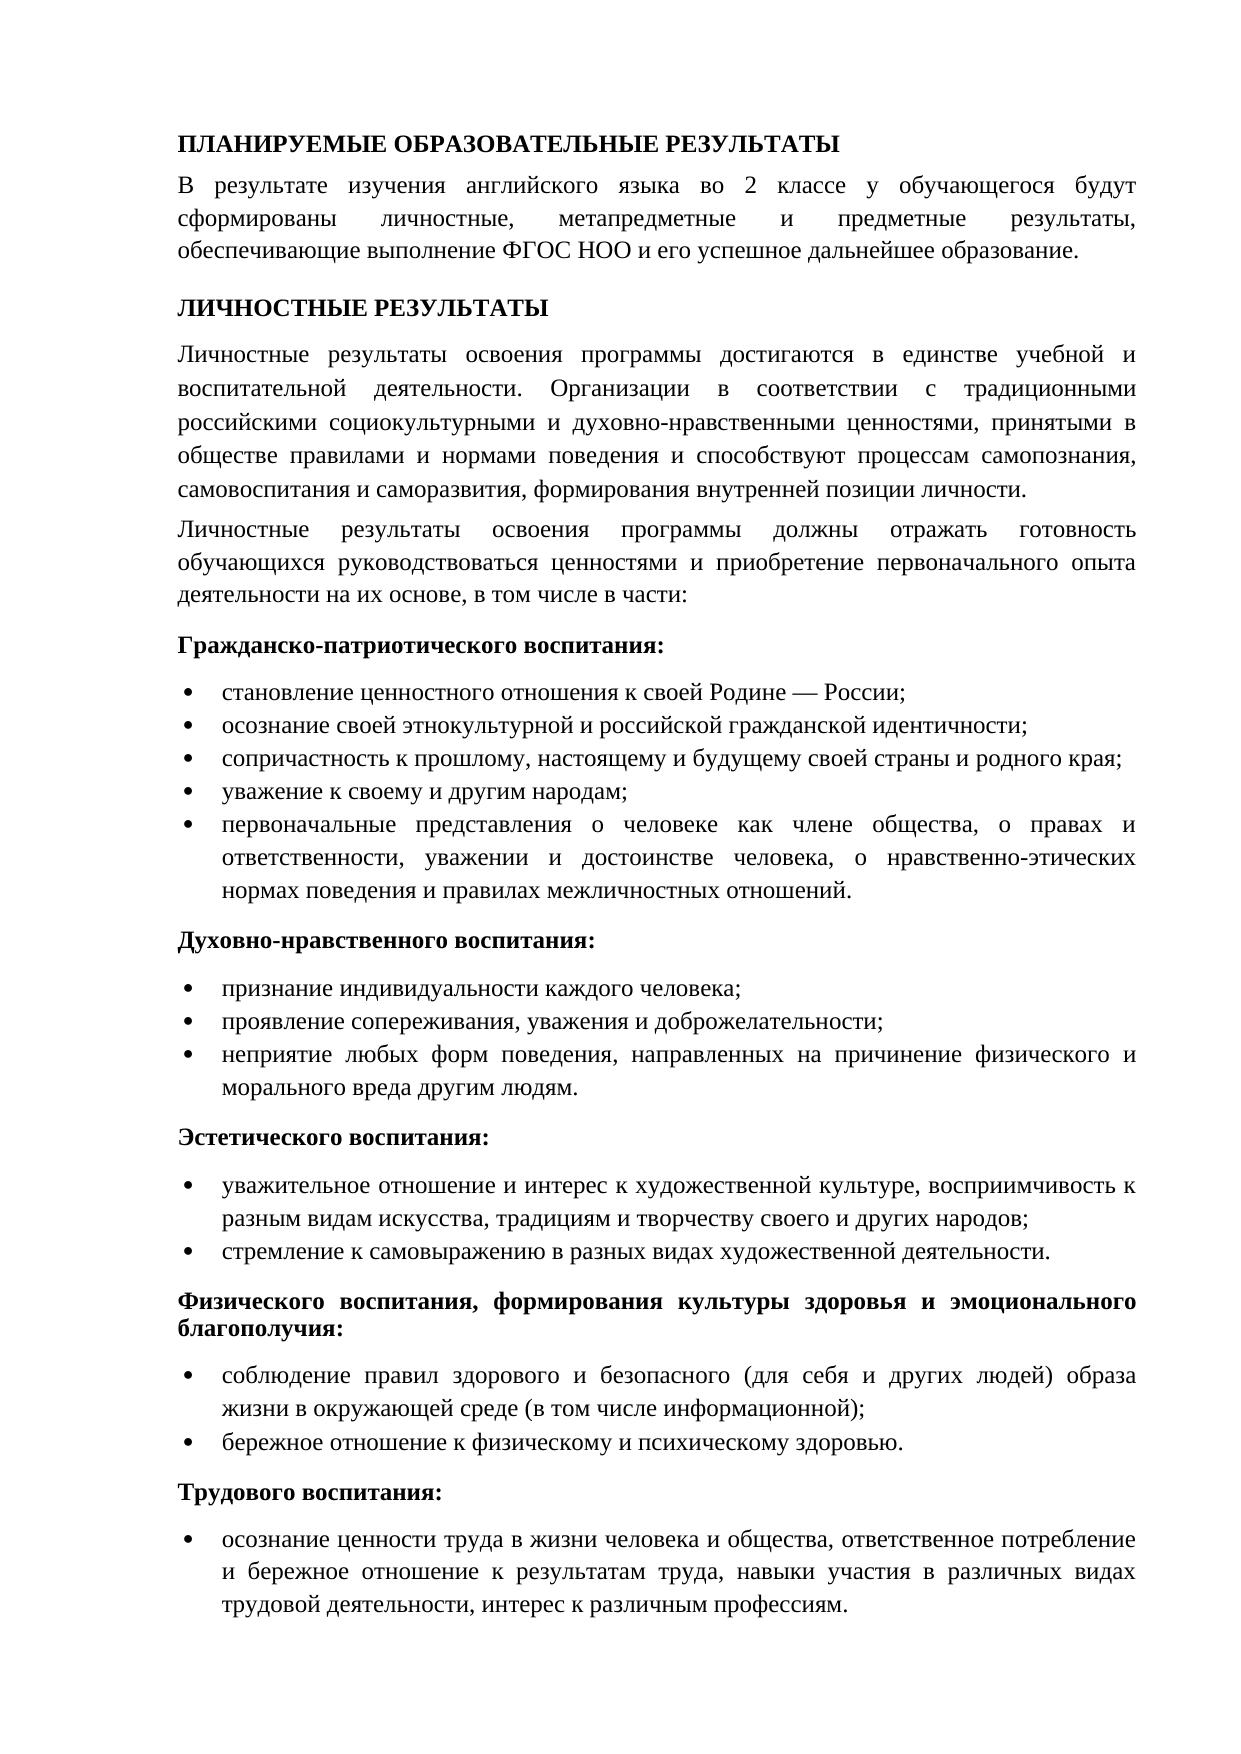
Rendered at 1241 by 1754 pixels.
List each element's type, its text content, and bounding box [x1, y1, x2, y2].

list стремление к самовыражению в разных видах художественной деятельности. [184, 1236, 1137, 1264]
text Духовно-нравственного воспитания: [177, 927, 1137, 954]
list соблюдение правил здорового и безопасного (для себя и других людей) образа жизни в окружающей среде (в том числе информационной); [184, 1361, 1137, 1422]
text Трудового воспитания: [177, 1478, 1137, 1505]
list неприятие любых форм поведения, направленных на причинение физического и морального вреда другим людям. [184, 1039, 1137, 1101]
text Личностные результаты освоения программы достигаются в единстве учебной и воспитательной деятельности. Организации в соответствии с традиционными российскими социокультурными и духовно-нравственными ценностями, принятыми в обществе правилами и нормами поведения и способствуют процессам самопознания, самовоспитания и саморазвития, формирования внутренней позиции личности. [177, 339, 1137, 502]
list сопричастность к прошлому, настоящему и будущему своей страны и родного края; [184, 743, 1137, 772]
list первоначальные представления о человеке как члене общества, о правах и ответственности, уважении и достоинстве человека, о нравственно-этических нормах поведения и правилах межличностных отношений. [184, 809, 1137, 904]
list уважение к своему и другим народам; [184, 776, 1137, 805]
list проявление сопереживания, уважения и доброжелательности; [184, 1006, 1137, 1034]
text ПЛАНИРУЕМЫЕ ОБРАЗОВАТЕЛЬНЫЕ РЕЗУЛЬТАТЫ [177, 131, 1137, 158]
text Гражданско-патриотического воспитания: [177, 631, 1137, 659]
text Личностные результаты освоения программы должны отражать готовность обучающихся руководствоваться ценностями и приобретение первоначального опыта деятельности на их основе, в том числе в части: [177, 514, 1137, 608]
text Физического воспитания, формирования культуры здоровья и эмоционального благополучия: [177, 1287, 1137, 1342]
list бережное отношение к физическому и психическому здоровью. [184, 1427, 1137, 1455]
text Эстетического воспитания: [177, 1124, 1137, 1151]
text В результате изучения английского языка во 2 классе у обучающегося будут сформированы личностные, метапредметные и предметные результаты, обеспечивающие выполнение ФГОС НОО и его успешное дальнейшее образование. [177, 170, 1137, 264]
list признание индивидуальности каждого человека; [184, 973, 1137, 1002]
list осознание своей этнокультурной и российской гражданской идентичности; [184, 710, 1137, 739]
list уважительное отношение и интерес к художественной культуре, восприимчивость к разным видам искусства, традициям и творчеству своего и других народов; [184, 1170, 1137, 1231]
list осознание ценности труда в жизни человека и общества, ответственное потребление и бережное отношение к результатам труда, навыки участия в различных видах трудовой деятельности, интерес к различным профессиям. [184, 1524, 1137, 1617]
list становление ценностного отношения к своей Родине — России; [184, 677, 1137, 706]
text ЛИЧНОСТНЫЕ РЕЗУЛЬТАТЫ [177, 295, 1137, 322]
